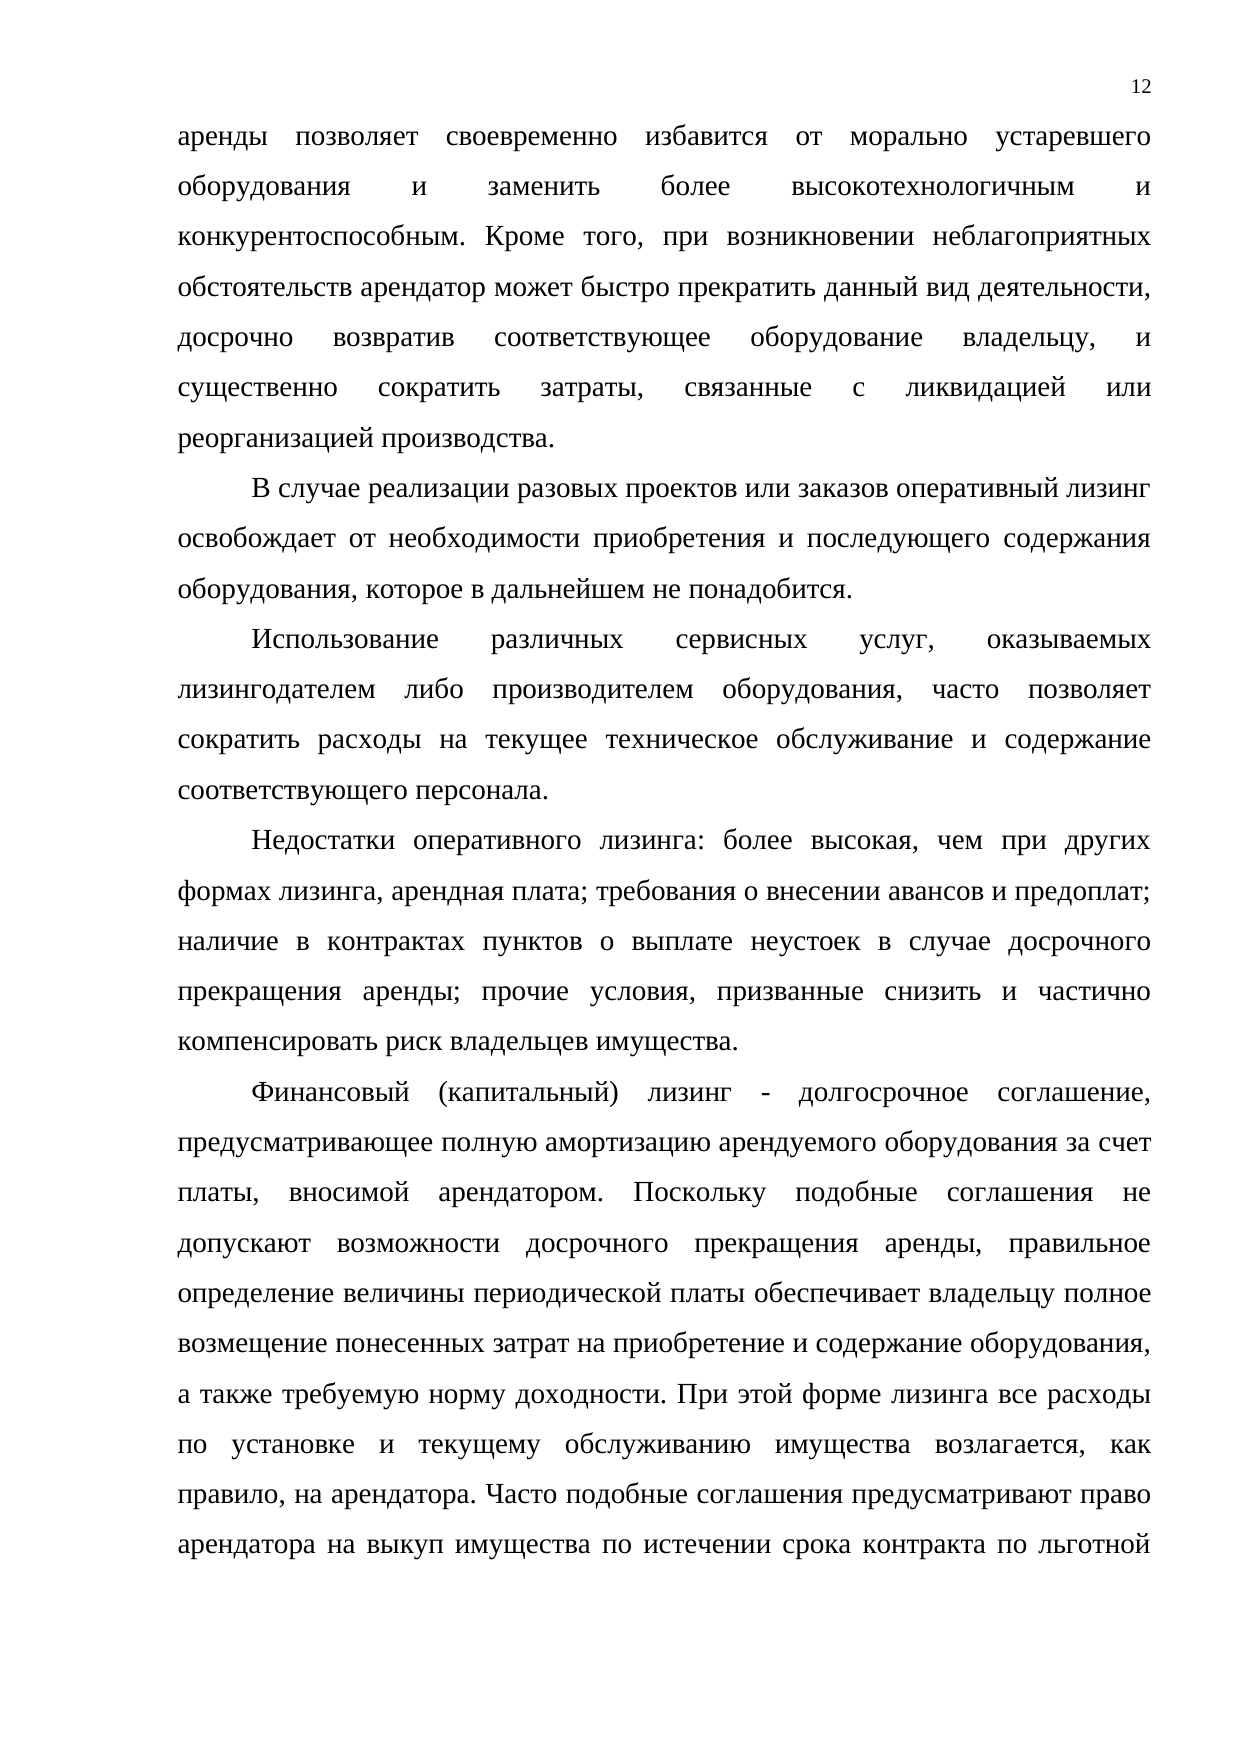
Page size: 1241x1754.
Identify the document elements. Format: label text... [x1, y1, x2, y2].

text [177, 1074, 1152, 1560]
text В случае реализации разовых проектов или заказов оперативный лизинг освобождает от необходимости приобретения и последующего содержания оборудования, которое в дальнейшем не понадобится. [177, 470, 1152, 604]
text Использование различных сервисных услуг, оказываемых лизингодателем либо производителем оборудования, часто позволяет сократить расходы на текущее техническое обслуживание и содержание соответствующего персонала. [177, 621, 1152, 806]
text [177, 118, 1152, 453]
text Недостатки оперативного лизинга: более высокая, чем при других формах лизинга, арендная плата; требования о внесении авансов и предоплат; наличие в контрактах пунктов о выплате неустоек в случае досрочного прекращения аренды; прочие условия, призванные снизить и частично компенсировать риск владельцев имущества. [177, 822, 1152, 1057]
